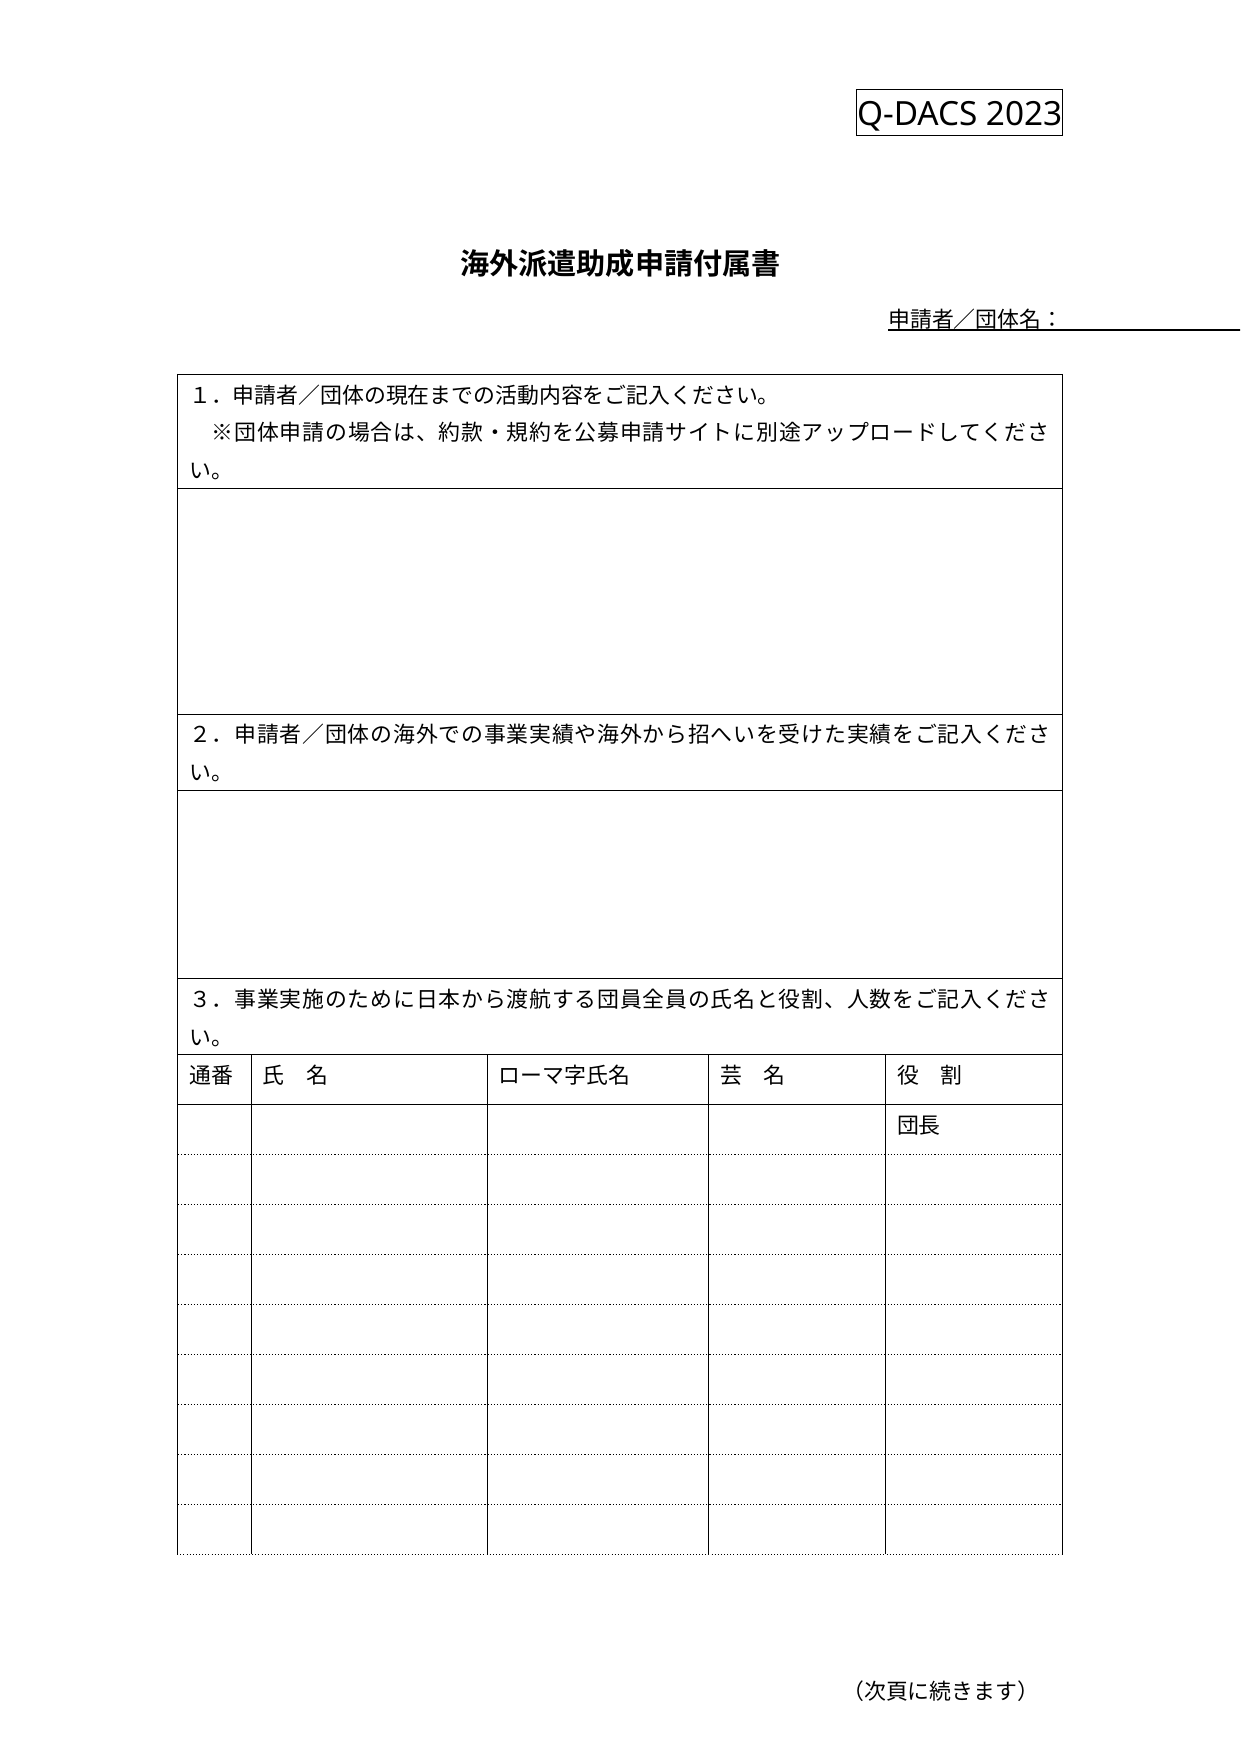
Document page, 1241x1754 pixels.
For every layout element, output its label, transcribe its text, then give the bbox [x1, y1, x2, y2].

table_cell [178, 1154, 251, 1204]
table_cell [252, 1204, 487, 1254]
table_cell [886, 1204, 1062, 1254]
table_cell [886, 1354, 1062, 1404]
table_cell 役 割 [886, 1055, 1062, 1104]
table_cell [886, 1504, 1062, 1554]
table_cell [886, 1154, 1062, 1204]
table_cell [488, 1254, 708, 1304]
table_cell [252, 1105, 487, 1154]
table_cell [252, 1254, 487, 1304]
table_cell [709, 1105, 885, 1154]
table_cell [488, 1354, 708, 1404]
table_cell [886, 1404, 1062, 1454]
table_cell [178, 1354, 251, 1404]
table_cell [709, 1454, 885, 1504]
table_cell [488, 1504, 708, 1554]
table_cell 団長 [886, 1105, 1062, 1154]
table_cell ３．事業実施のために日本から渡航する団員全員の氏名と役割、人数をご記入ください。 [178, 979, 1062, 1054]
table_cell 氏 名 [252, 1055, 487, 1104]
table_cell [178, 1254, 251, 1304]
table_cell 芸 名 [709, 1055, 885, 1104]
table_cell [709, 1504, 885, 1554]
table_cell [709, 1154, 885, 1204]
table_cell [488, 1404, 708, 1454]
table_cell [709, 1354, 885, 1404]
table_cell [252, 1154, 487, 1204]
table_cell [178, 1454, 251, 1504]
table_cell [709, 1304, 885, 1354]
table_cell [252, 1304, 487, 1354]
table_cell [488, 1204, 708, 1254]
table_cell [709, 1404, 885, 1454]
table_cell [178, 1105, 251, 1154]
table_cell 通番 [178, 1055, 251, 1104]
table_cell [886, 1254, 1062, 1304]
table_cell [252, 1454, 487, 1504]
table_cell [252, 1504, 487, 1554]
table_cell [488, 1304, 708, 1354]
table_cell [178, 1204, 251, 1254]
text 申請者／団体名： [177, 299, 1063, 336]
table_cell [178, 791, 1062, 978]
table_cell [252, 1354, 487, 1404]
table_cell [488, 1454, 708, 1504]
text 海外派遣助成申請付属書 [177, 224, 1063, 299]
table_cell [252, 1404, 487, 1454]
table_cell [178, 1404, 251, 1454]
table_cell [178, 1504, 251, 1554]
table_cell ローマ字氏名 [488, 1055, 708, 1104]
table_cell [488, 1154, 708, 1204]
table_cell [488, 1105, 708, 1154]
table_cell [709, 1254, 885, 1304]
table_cell [178, 1304, 251, 1354]
table_cell ２．申請者／団体の海外での事業実績や海外から招へいを受けた実績をご記入ください。 [178, 715, 1062, 789]
table_cell [886, 1304, 1062, 1354]
table_header １．申請者／団体の現在までの活動内容をご記入ください。 ※団体申請の場合は、約款・規約を公募申請サイトに別途アップロードしてください。 [178, 375, 1062, 487]
table_cell [709, 1204, 885, 1254]
table_cell [886, 1454, 1062, 1504]
table_cell [178, 489, 1062, 713]
